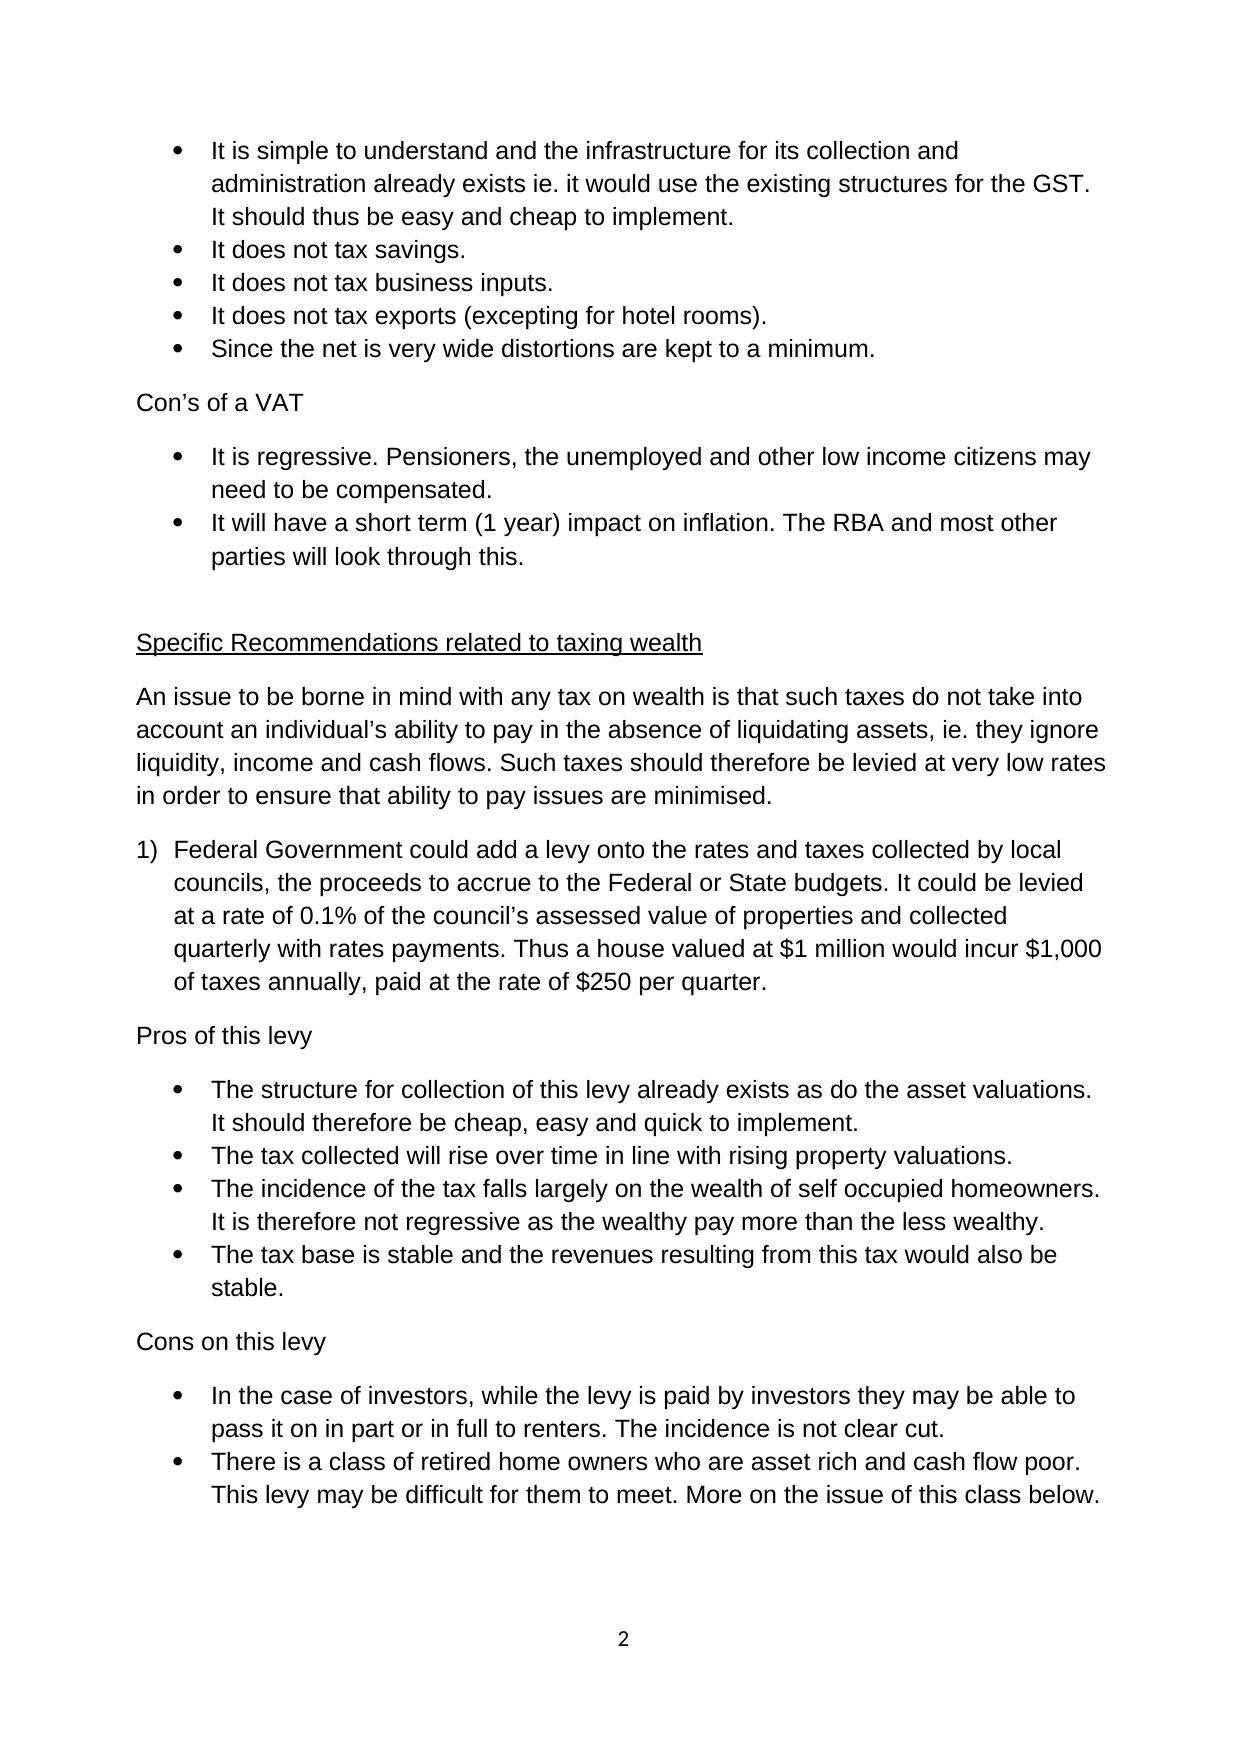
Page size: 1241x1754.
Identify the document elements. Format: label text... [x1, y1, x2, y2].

text Pros of this levy [136, 1021, 1110, 1050]
list It does not tax exports (excepting for hotel rooms). [173, 301, 1110, 330]
text Con’s of a VAT [136, 388, 1110, 417]
list It will have a short term (1 year) impact on inflation. The RBA and most other parties will look through this. [173, 508, 1110, 570]
list It does not tax business inputs. [173, 268, 1110, 297]
list The tax base is stable and the revenues resulting from this tax would also be stable. [173, 1240, 1110, 1302]
text Specific Recommendations related to taxing wealth [136, 628, 1110, 657]
list Federal Government could add a levy onto the rates and taxes collected by local councils, the proceeds to accrue to the Federal or State budgets. It could be levied at a rate of 0.1% of the council’s assessed value of properties and collected quarterly with rates payments. Thus a house valued at $1 million would incur $1,000 of taxes annually, paid at the rate of $250 per quarter. [136, 835, 1110, 996]
list The tax collected will rise over time in line with rising property valuations. [173, 1141, 1110, 1170]
text An issue to be borne in mind with any tax on wealth is that such taxes do not take into account an individual’s ability to pay in the absence of liquidating assets, ie. they ignore liquidity, income and cash flows. Such taxes should therefore be levied at very low rates in order to ensure that ability to pay issues are minimised. [136, 682, 1110, 810]
list It is regressive. Pensioners, the unemployed and other low income citizens may need to be compensated. [173, 442, 1110, 504]
list The incidence of the tax falls largely on the wealth of self occupied homeowners. It is therefore not regressive as the wealthy pay more than the less wealthy. [173, 1174, 1110, 1236]
list Since the net is very wide distortions are kept to a minimum. [173, 334, 1110, 363]
text Cons on this levy [136, 1327, 1110, 1356]
list It does not tax savings. [173, 235, 1110, 264]
list There is a class of retired home owners who are asset rich and cash flow poor. This levy may be difficult for them to meet. More on the issue of this class below. [173, 1447, 1110, 1509]
list It is simple to understand and the infrastructure for its collection and administration already exists ie. it would use the existing structures for the GST. It should thus be easy and cheap to implement. [173, 136, 1110, 231]
list In the case of investors, while the levy is paid by investors they may be able to pass it on in part or in full to renters. The incidence is not clear cut. [173, 1381, 1110, 1443]
list The structure for collection of this levy already exists as do the asset valuations. It should therefore be cheap, easy and quick to implement. [173, 1075, 1110, 1137]
